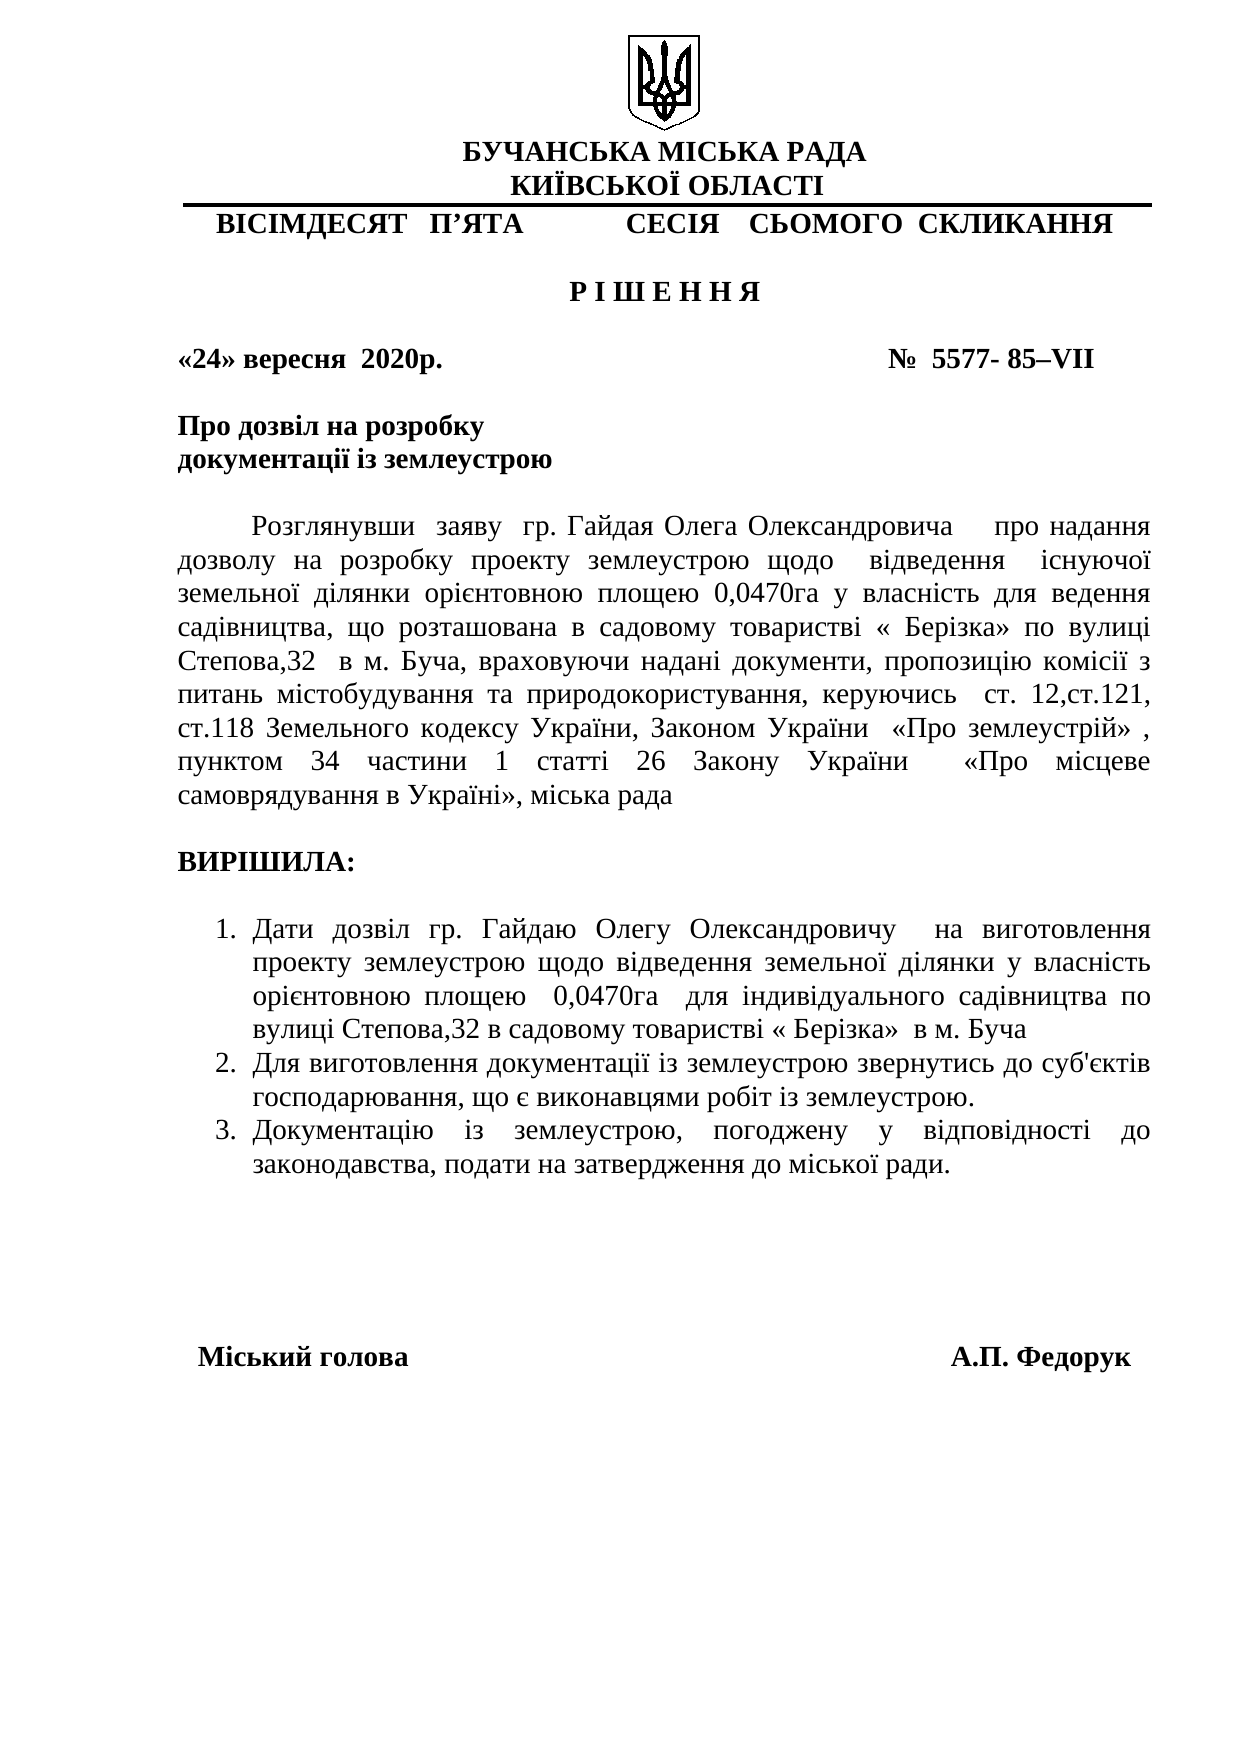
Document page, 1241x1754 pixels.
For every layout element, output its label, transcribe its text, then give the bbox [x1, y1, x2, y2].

text КИЇВСЬКОЇ ОБЛАСТІ [183, 168, 1152, 203]
list Для виготовлення документації із землеустрою звернутись до суб'єктів господарювання, що є виконавцями робіт із землеустрою. [215, 1045, 1152, 1112]
text Р І Ш Е Н Н Я [177, 274, 1152, 307]
text документації із землеустрою [177, 441, 1152, 475]
text ВИРІШИЛА: [177, 844, 1152, 877]
text Міський голова А.П. Федорук [177, 1339, 1152, 1373]
text «24» вересня 2020р. № 5577- 85–VІІ [177, 341, 1152, 374]
text ВІСІМДЕСЯТ П’ЯТА СЕСІЯ СЬОМОГО СКЛИКАННЯ [177, 207, 1152, 240]
list Документацію із землеустрою, погоджену у відповідності до законодавства, подати на затвердження до міської ради. [215, 1112, 1152, 1179]
text Про дозвіл на розробку [177, 408, 1152, 441]
list Дати дозвіл гр. Гайдаю Олегу Олександровичу на виготовлення проекту землеустрою щодо відведення земельної ділянки у власність орієнтовною площею 0,0470га для індивідуального садівництва по вулиці Степова,32 в садовому товаристві « Берізка» в м. Буча [215, 911, 1152, 1045]
text БУЧАНСЬКА МІСЬКА РАДА [177, 134, 1152, 168]
text Розглянувши заяву гр. Гайдая Олега Олександровича про надання дозволу на розробку проекту землеустрою щодо відведення існуючої земельної ділянки орієнтовною площею 0,0470га у власність для ведення садівництва, що розташована в садовому товаристві « Берізка» по вулиці Степова,32 в м. Буча, враховуючи надані документи, пропозицію комісії з питань містобудування та природокористування, керуючись ст. 12,ст.121, ст.118 Земельного кодексу України, Законом України «Про землеустрій» , пунктом 34 частини 1 статті 26 Закону України «Про місцеве самоврядування в Україні», міська рада [177, 508, 1152, 810]
